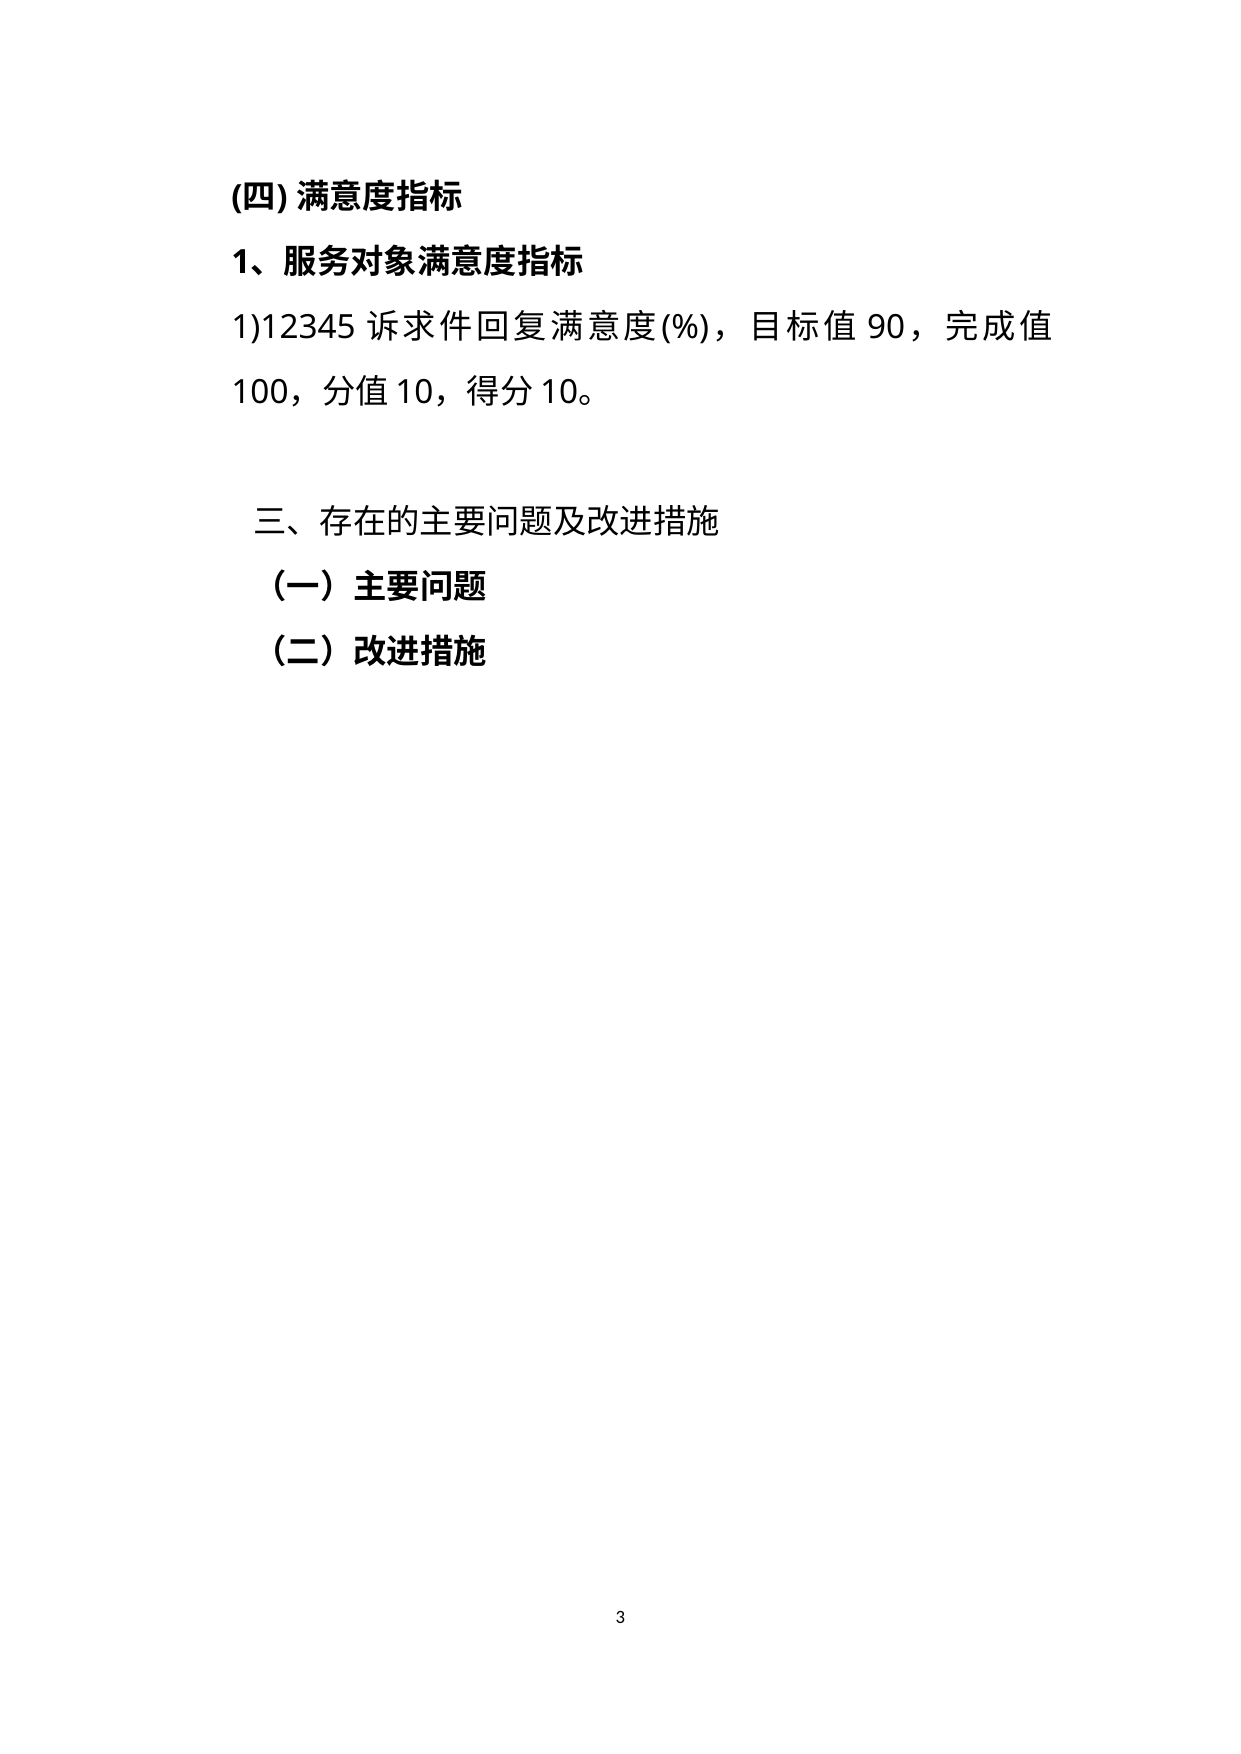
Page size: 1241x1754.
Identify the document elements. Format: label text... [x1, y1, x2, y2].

text 三、存在的主要问题及改进措施 [187, 487, 1053, 552]
text 1)12345诉求件回复满意度(%)，目标值90，完成值100，分值10，得分10。 [231, 292, 1053, 422]
text （一）主要问题 [187, 552, 1053, 617]
text 1、服务对象满意度指标 [231, 227, 1053, 292]
text （二）改进措施 [187, 617, 1053, 682]
text (四) 满意度指标 [231, 162, 1053, 227]
